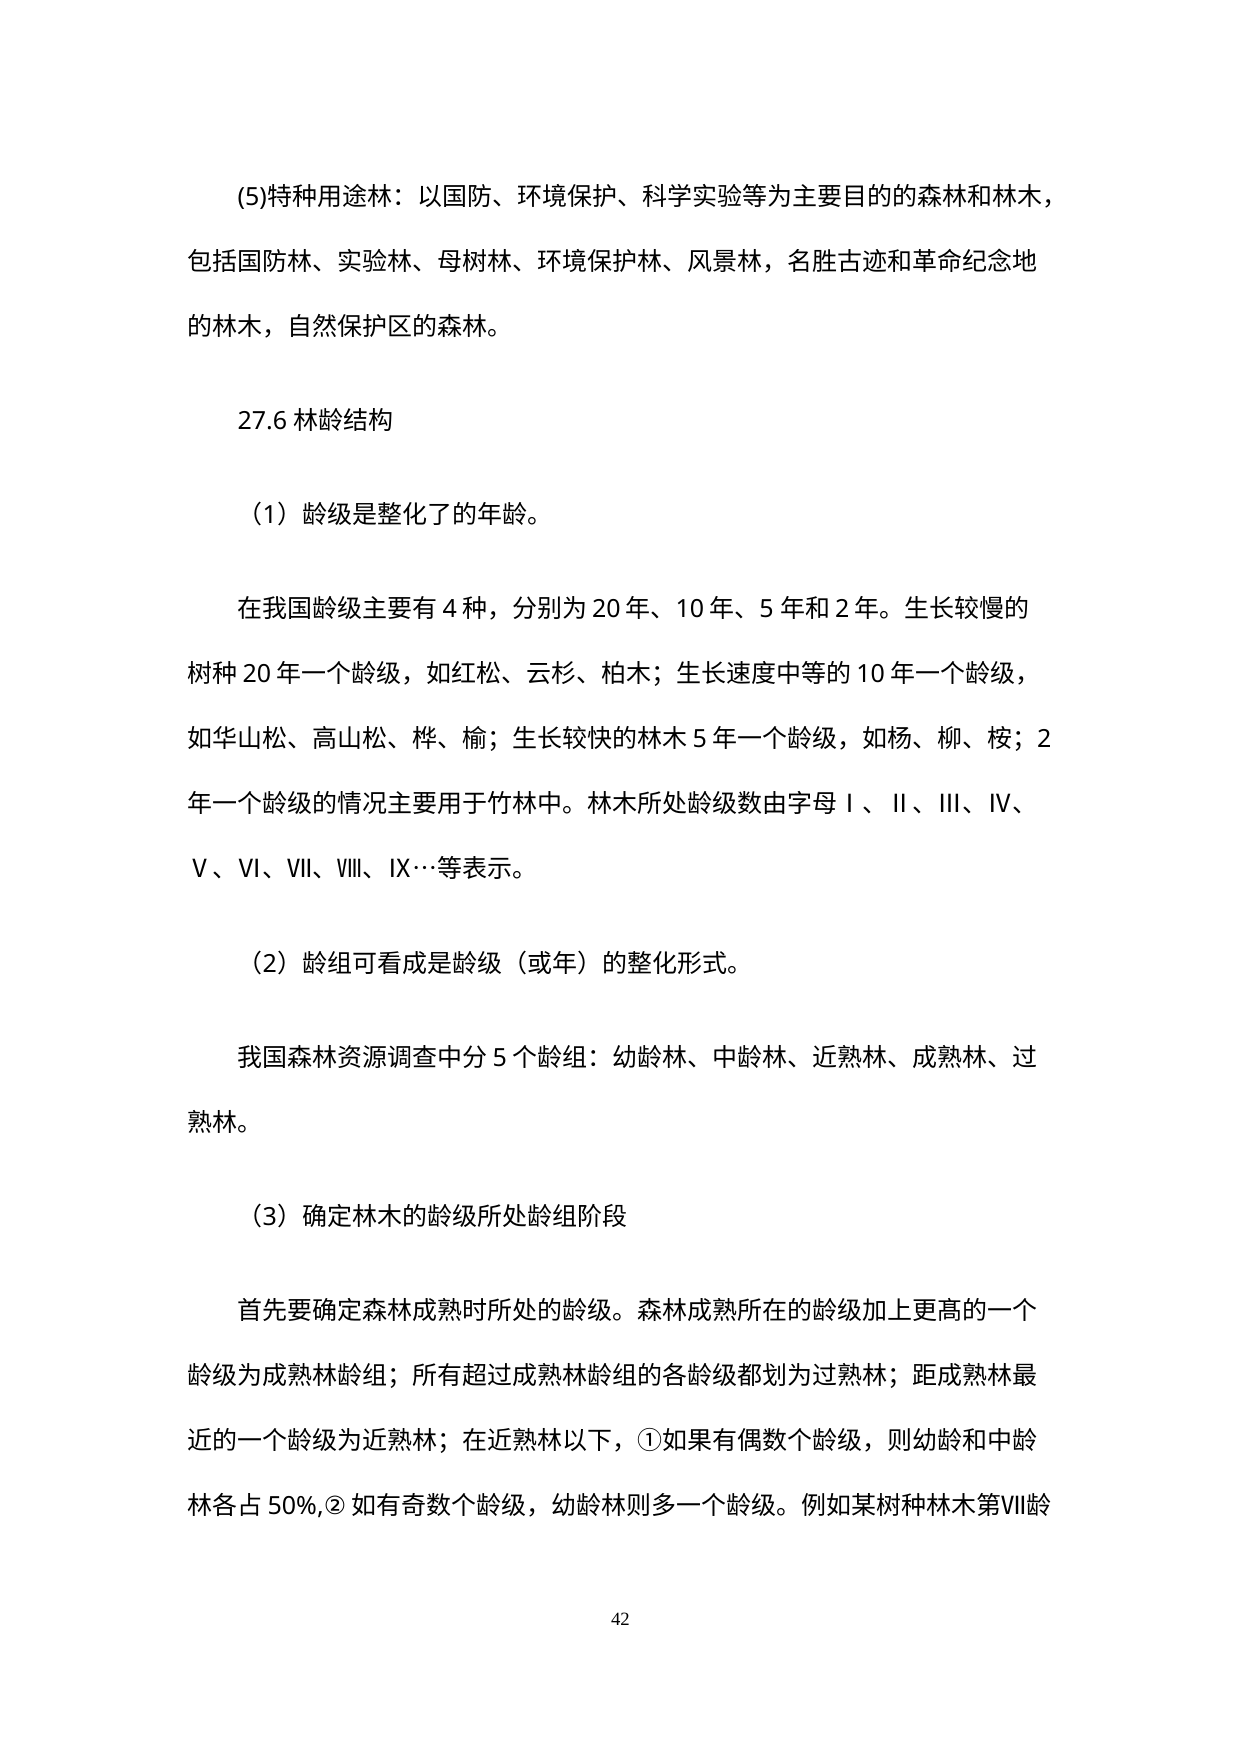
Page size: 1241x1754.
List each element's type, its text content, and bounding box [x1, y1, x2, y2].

text (5)特种用途林：以国防、环境保护、科学实验等为主要目的的森林和林木，包括国防林、实验林、母树林、环境保护林、风景林，名胜古迹和革命纪念地的林木，自然保护区的森林。 [187, 162, 1053, 357]
text （2）龄组可看成是龄级（或年）的整化形式。 [187, 929, 1053, 994]
text （3）确定林木的龄级所处龄组阶段 [187, 1182, 1053, 1247]
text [187, 1276, 1053, 1536]
text 在我国龄级主要有4种，分别为20年、10年、5 年和2年。生长较慢的树种20年一个龄级，如红松、云杉、柏木；生长速度中等的10年一个龄级，如华山松、高山松、桦、榆；生长较快的林木5年一个龄级，如杨、柳、桉；2年一个龄级的情况主要用于竹林中。林木所处龄级数由字母Ⅰ、Ⅱ、Ⅲ、Ⅳ、Ⅴ、Ⅵ、Ⅶ、Ⅷ、Ⅸ…等表示。 [187, 574, 1053, 899]
text 我国森林资源调查中分5个龄组：幼龄林、中龄林、近熟林、成熟林、过熟林。 [187, 1023, 1053, 1153]
text （1）龄级是整化了的年龄。 [187, 480, 1053, 545]
text 27.6 林龄结构 [187, 386, 1053, 451]
